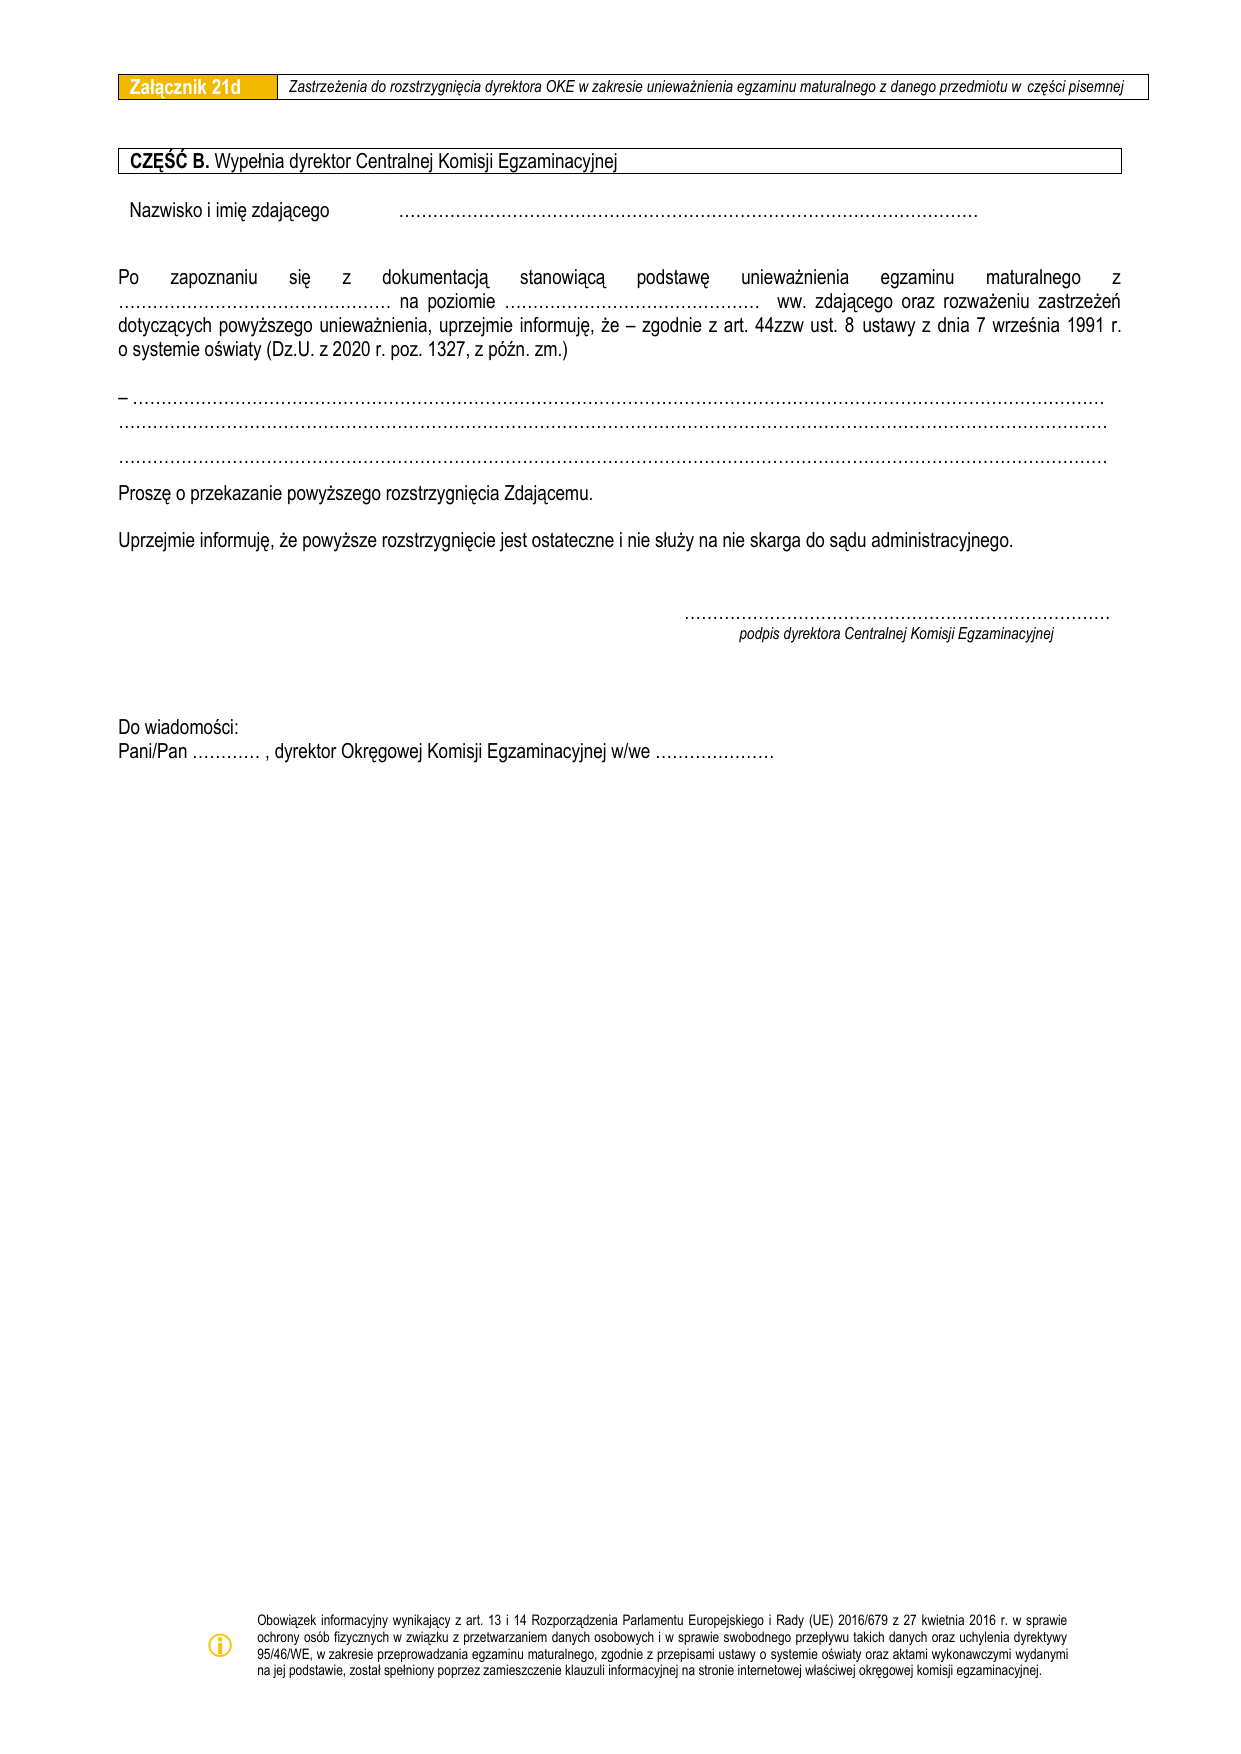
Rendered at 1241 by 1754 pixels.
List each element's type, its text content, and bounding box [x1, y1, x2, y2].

table_header Nazwisko i imię zdającego [118, 198, 387, 222]
text …………………………………………………………………………………………………………………………………………………………………………………………………………………………………………………………………………………………………………………… [118, 408, 1122, 468]
text – ……………………………………………………………………………………………………………………………………………………… [118, 384, 1122, 408]
text Pani/Pan ………… , dyrektor Okręgowej Komisji Egzaminacyjnej w/we ………………… [118, 739, 1122, 763]
text Po zapoznaniu się z dokumentacją stanowiącą podstawę unieważnienia egzaminu maturalnego z ………………………………………… na poziomie ……………………………………… ww. zdającego oraz rozważeniu zastrzeżeń dotyczących powyższego unieważnienia, uprzejmie informuję, że – zgodnie z art. 44zzw ust. 8 ustawy z dnia 7 września 1991 r. o systemie oświaty (Dz.U. z 2020 r. poz. 1327, z późn. zm.) [118, 265, 1122, 361]
text Proszę o przekazanie powyższego rozstrzygnięcia Zdającemu. [118, 480, 1122, 504]
table_header ………………………………………………………………… [673, 600, 1122, 624]
text Do wiadomości: [118, 715, 1122, 739]
table_cell podpis dyrektora Centralnej Komisji Egzaminacyjnej [673, 624, 1122, 643]
text Uprzejmie informuję, że powyższe rozstrzygnięcie jest ostateczne i nie służy na nie skarga do sądu administracyjnego. [118, 528, 1122, 552]
table_header CZĘŚĆ B. Wypełnia dyrektor Centralnej Komisji Egzaminacyjnej [119, 149, 1121, 173]
table_header ………………………………………………………………………………………… [387, 198, 1122, 222]
